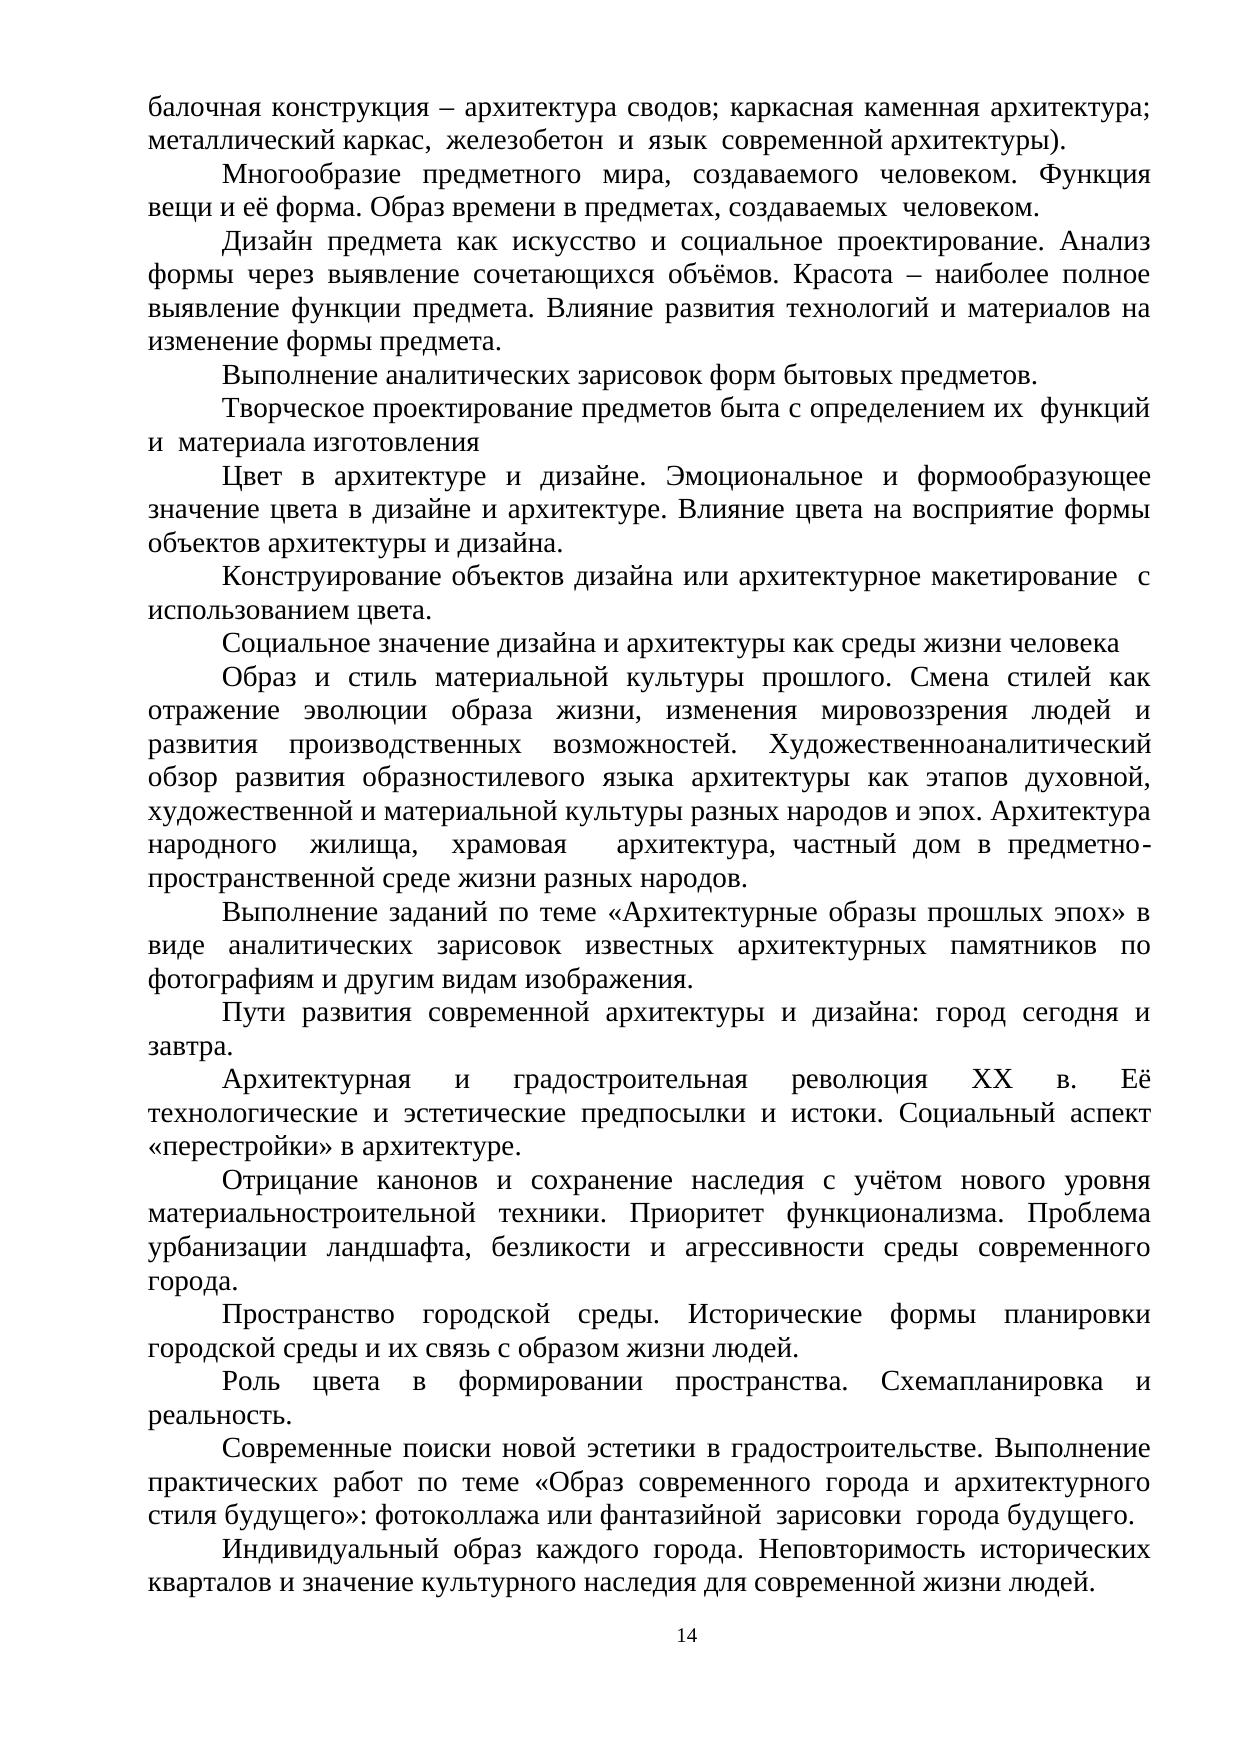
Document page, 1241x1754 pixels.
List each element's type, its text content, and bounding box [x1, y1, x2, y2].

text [148, 89, 1152, 156]
text Конструирование объектов дизайна или архитектурное макетирование с использованием цвета. [148, 558, 1152, 625]
text Архитектурная и градостроительная революция XX в. Её технологические и эстетические предпосылки и истоки. Социальный аспект «перестройки» в архитектуре. [148, 1061, 1152, 1162]
text Пространство городской среды. Исторические формы планировки городской среды и их связь с образом жизни людей. [148, 1296, 1152, 1363]
text Творческое проектирование предметов быта с определением их функций и материала изготовления [148, 391, 1152, 458]
text Цвет в архитектуре и дизайне. Эмоциональное и формообразующее значение цвета в дизайне и архитектуре. Влияние цвета на восприятие формы объектов архитектуры и дизайна. [148, 458, 1152, 558]
text Индивидуальный образ каждого города. Неповторимость исторических кварталов и значение культурного наследия для современной жизни людей. [148, 1531, 1152, 1598]
text Современные поиски новой эстетики в градостроительстве. Выполнение практических работ по теме «Образ современного города и архитектурного стиля будущего»: фотоколлажа или фантазийной зарисовки города будущего. [148, 1430, 1152, 1531]
text Многообразие предметного мира, создаваемого человеком. Функция вещи и её форма. Образ времени в предметах, создаваемых человеком. [148, 156, 1152, 223]
text Дизайн предмета как искусство и социальное проектирование. Анализ формы через выявление сочетающихся объёмов. Красота – наиболее полное выявление функции предмета. Влияние развития технологий и материалов на изменение формы предмета. [148, 223, 1152, 357]
text Выполнение аналитических зарисовок форм бытовых предметов. [148, 357, 1152, 391]
text Образ и стиль материальной культуры прошлого. Смена стилей как отражение эволюции образа жизни, изменения мировоззрения людей и развития производственных возможностей. Художественно­аналитический обзор развития образно­стилевого языка архитектуры как этапов духовной, художественной и материальной культуры разных народов и эпох. Архитектура народного жилища, храмовая архитектура, частный дом в предметно­пространственной среде жизни разных народов. [148, 659, 1152, 894]
text Роль цвета в формировании пространства. Схема­планировка и реальность. [148, 1363, 1152, 1430]
text Выполнение заданий по теме «Архитектурные образы прошлых эпох» в виде аналитических зарисовок известных архитектурных памятников по фотографиям и другим видам изображения. [148, 894, 1152, 994]
text Пути развития современной архитектуры и дизайна: город сегодня и завтра. [148, 994, 1152, 1061]
text Отрицание канонов и сохранение наследия с учётом нового уровня материально­строительной техники. Приоритет функционализма. Проблема урбанизации ландшафта, безликости и агрессивности среды современного города. [148, 1162, 1152, 1296]
text Социальное значение дизайна и архитектуры как среды жизни человека [148, 625, 1152, 659]
